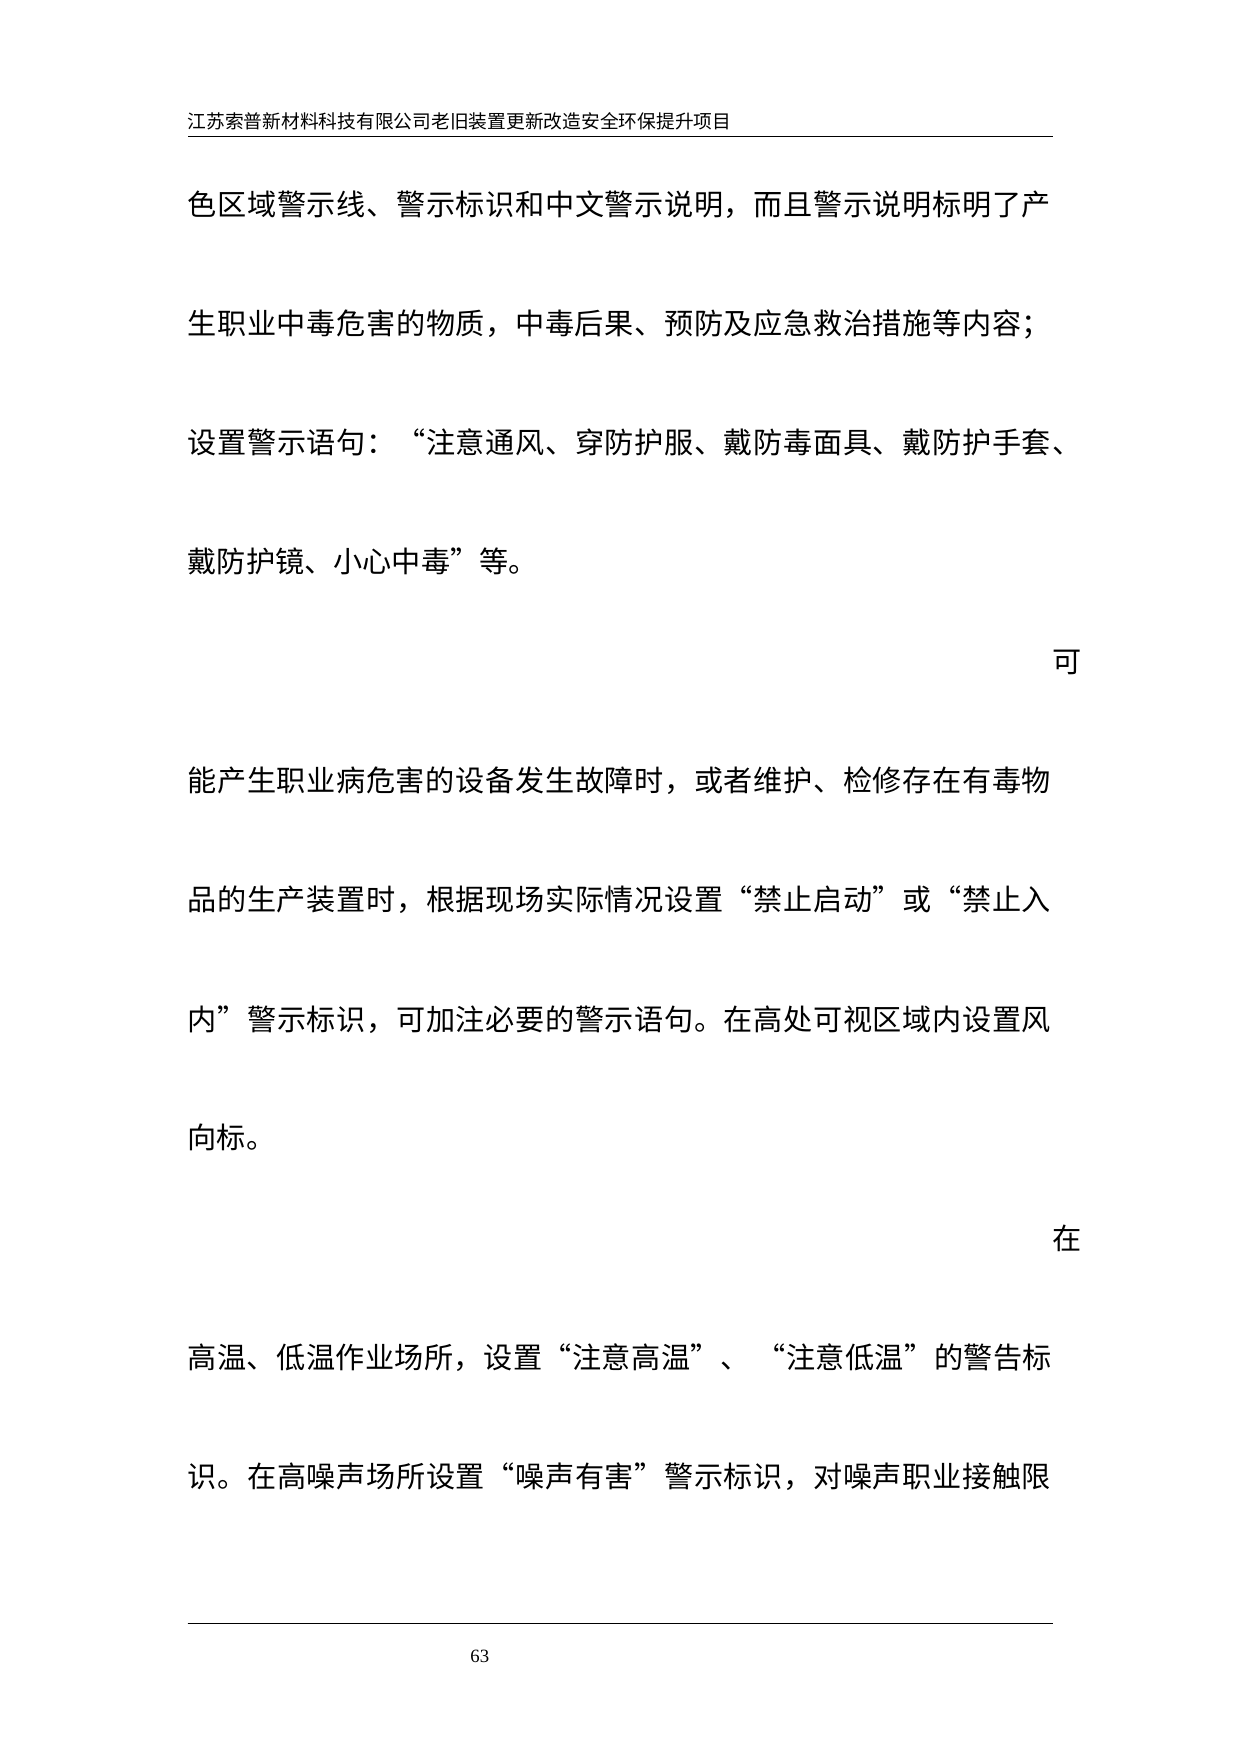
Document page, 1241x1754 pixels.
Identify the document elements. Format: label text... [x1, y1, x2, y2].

text 可能产生职业病危害的设备发生故障时，或者维护、检修存在有毒物品的生产装置时，根据现场实际情况设置“禁止启动”或“禁止入内”警示标识，可加注必要的警示语句。在高处可视区域内设置风向标。 [187, 620, 1053, 1176]
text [187, 163, 1053, 599]
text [187, 1197, 1053, 1514]
